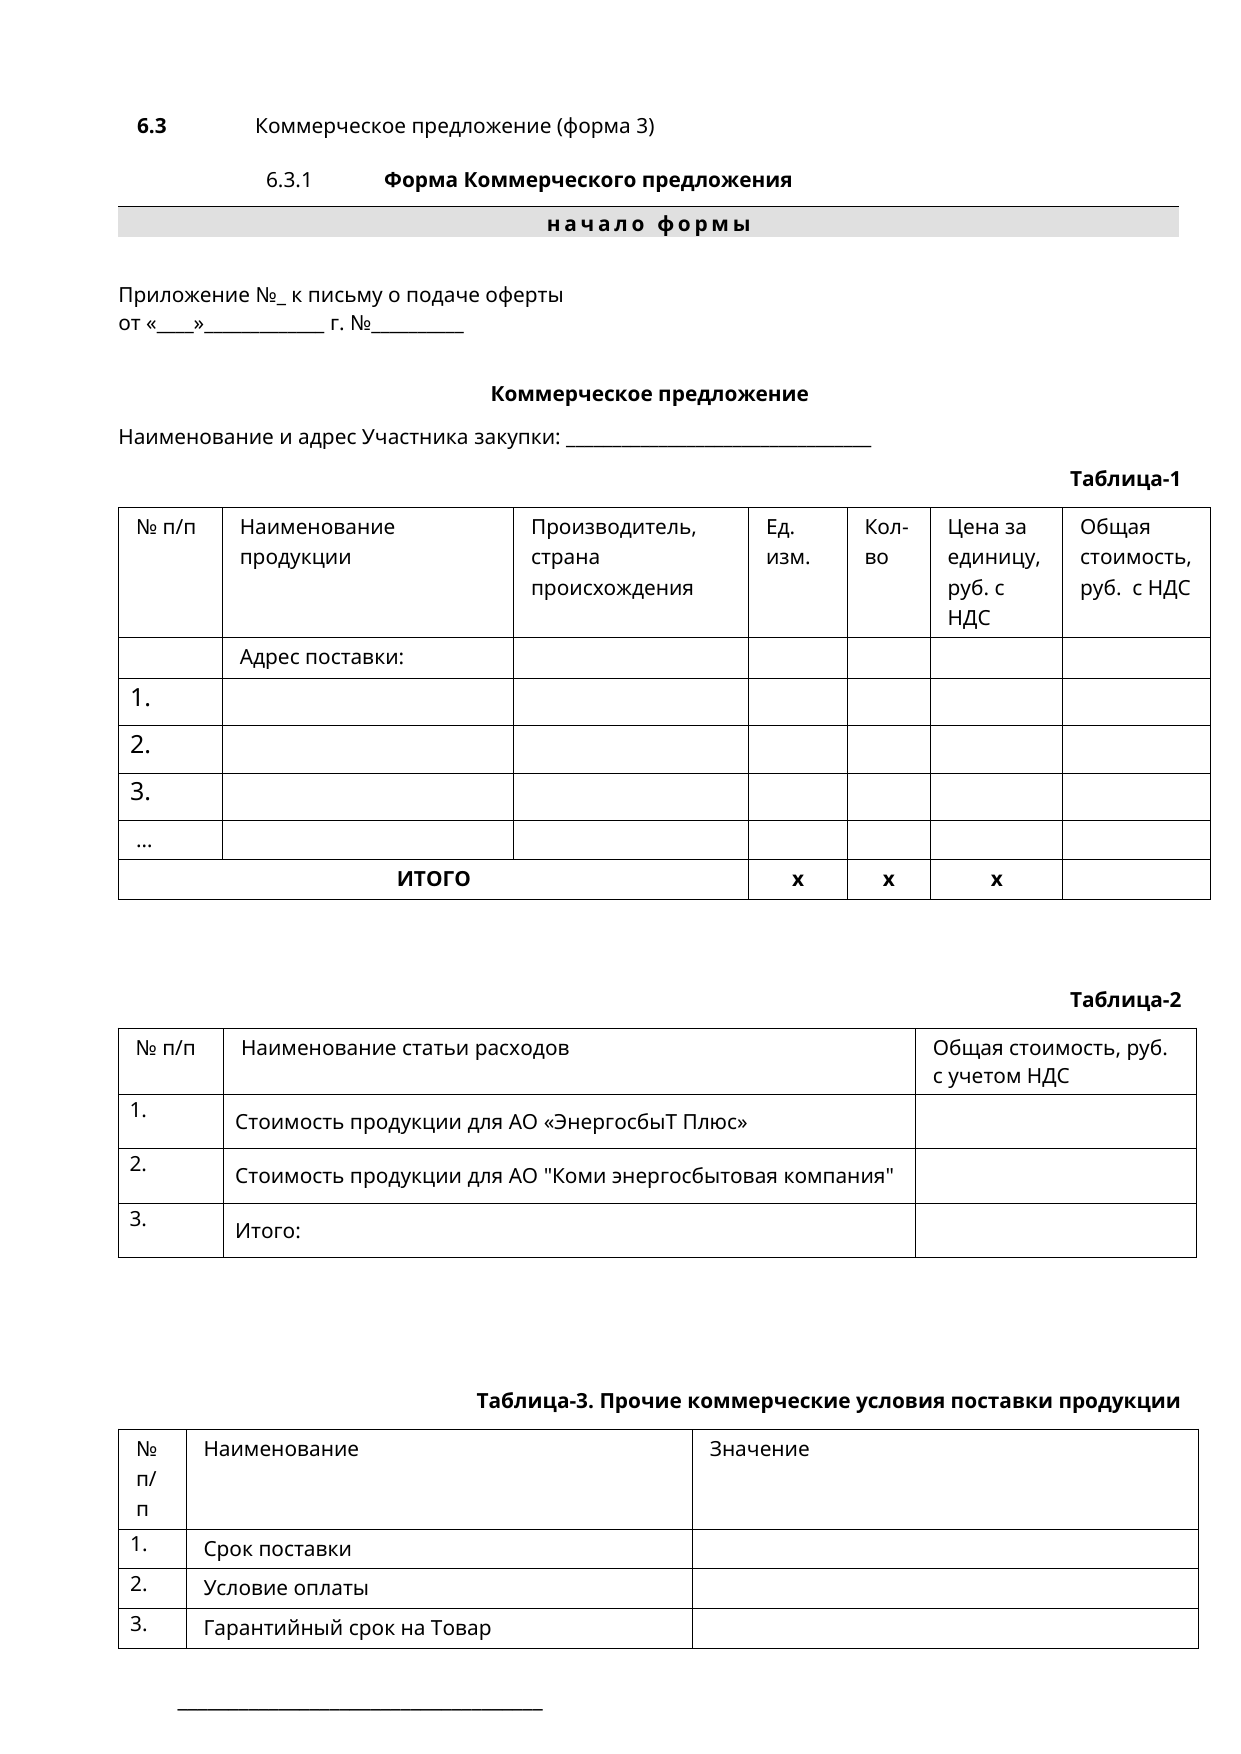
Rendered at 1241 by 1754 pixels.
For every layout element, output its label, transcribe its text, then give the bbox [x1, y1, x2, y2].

table_cell [119, 1149, 223, 1203]
text Таблица-2 [118, 985, 1181, 1013]
table_cell [514, 638, 748, 678]
table_cell … [119, 821, 222, 859]
table_cell Гарантийный срок на Товар [187, 1609, 692, 1648]
table_cell [119, 1569, 186, 1608]
table_header Производитель, страна происхождения [514, 508, 748, 637]
table_header Значение [693, 1430, 1198, 1528]
subtitle Коммерческое предложение (форма 3) [137, 111, 1181, 140]
table_header № п/п [119, 508, 222, 637]
table_cell [119, 638, 222, 678]
table_cell Стоимость продукции для АО "Коми энергосбытовая компания" [224, 1149, 915, 1203]
table_cell [1063, 679, 1210, 725]
table_cell [848, 638, 930, 678]
table_cell Срок поставки [187, 1530, 692, 1568]
table_header Ед. изм. [749, 508, 847, 637]
table_header Наименование [187, 1430, 692, 1528]
table_cell [749, 774, 847, 819]
table_cell [931, 774, 1062, 819]
table_cell [749, 821, 847, 859]
table_cell Адрес поставки: [223, 638, 513, 678]
table_cell [693, 1569, 1198, 1608]
table_header № п/п [119, 1430, 186, 1528]
table_cell [848, 679, 930, 725]
table_header Наименование статьи расходов [224, 1029, 915, 1094]
text Приложение №_ к письму о подаче оферты от «____»_____________ г. №__________ [118, 280, 1181, 337]
table_cell х [931, 860, 1062, 898]
table_cell [119, 1095, 223, 1148]
table_cell [514, 774, 748, 819]
text Таблица-1 [118, 464, 1181, 493]
table_cell [119, 774, 222, 819]
table_cell [1063, 860, 1210, 898]
table_cell [749, 638, 847, 678]
table_cell [916, 1204, 1196, 1257]
table_cell [119, 726, 222, 772]
table_cell [916, 1095, 1196, 1148]
table_cell [749, 726, 847, 772]
table_cell [223, 774, 513, 819]
table_header Общая стоимость, руб. с учетом НДС [916, 1029, 1196, 1094]
table_cell [119, 1530, 186, 1568]
table_cell [119, 1609, 186, 1648]
text Таблица-3. Прочие коммерческие условия поставки продукции [118, 1386, 1181, 1414]
table_cell [223, 679, 513, 725]
table_cell [1063, 726, 1210, 772]
text Наименование и адрес Участника закупки: _________________________________ [118, 422, 1181, 450]
table_cell [1063, 638, 1210, 678]
table_cell [931, 726, 1062, 772]
text начало формы [118, 207, 1179, 237]
table_cell Стоимость продукции для АО «ЭнергосбыТ Плюс» [224, 1095, 915, 1148]
table_cell [223, 726, 513, 772]
text Коммерческое предложение [118, 379, 1181, 408]
table_cell [848, 726, 930, 772]
table_cell ИТОГО [119, 860, 748, 898]
table_cell [1063, 774, 1210, 819]
table_cell [1063, 821, 1210, 859]
table_cell [514, 821, 748, 859]
table_cell [931, 679, 1062, 725]
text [118, 1682, 1181, 1714]
table_cell [916, 1149, 1196, 1203]
table_cell [931, 821, 1062, 859]
table_cell Условие оплаты [187, 1569, 692, 1608]
table_header № п/п [119, 1029, 223, 1094]
table_header Общая стоимость, руб. с НДС [1063, 508, 1210, 637]
table_cell х [848, 860, 930, 898]
table_header Кол-во [848, 508, 930, 637]
table_cell [119, 679, 222, 725]
table_cell [514, 726, 748, 772]
table_cell [693, 1530, 1198, 1568]
table_cell х [749, 860, 847, 898]
table_cell [931, 638, 1062, 678]
table_cell [693, 1609, 1198, 1648]
table_cell [749, 679, 847, 725]
table_cell [848, 774, 930, 819]
table_cell [119, 1204, 223, 1257]
table_cell [848, 821, 930, 859]
table_header Наименование продукции [223, 508, 513, 637]
table_cell Итого: [224, 1204, 915, 1257]
table_header Цена за единицу, руб. с НДС [931, 508, 1062, 637]
table_cell [223, 821, 513, 859]
table_cell [514, 679, 748, 725]
list Форма Коммерческого предложения [266, 165, 1181, 193]
